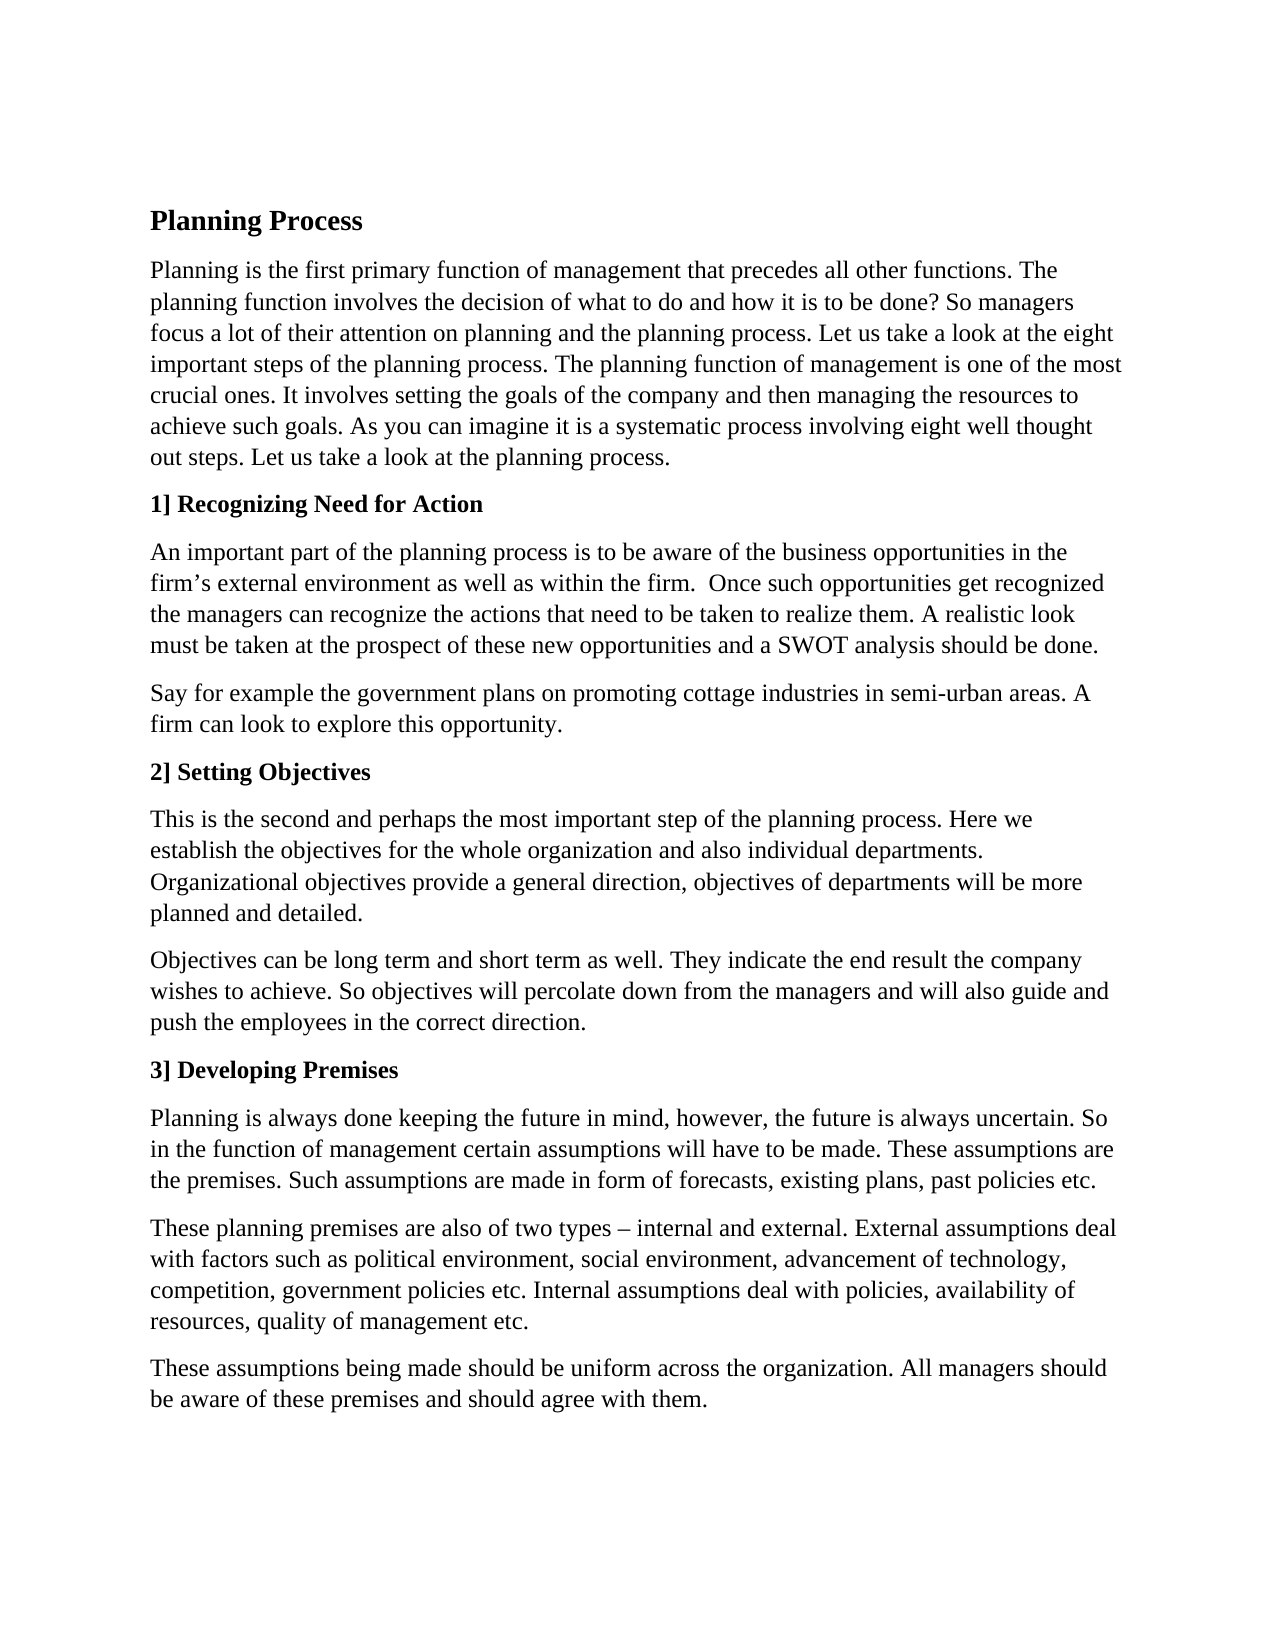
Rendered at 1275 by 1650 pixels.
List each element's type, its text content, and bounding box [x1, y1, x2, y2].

text These planning premises are also of two types – internal and external. External assumptions deal with factors such as political environment, social environment, advancement of technology, competition, government policies etc. Internal assumptions deal with policies, availability of resources, quality of management etc. [150, 1213, 1125, 1334]
text Planning is always done keeping the future in mind, however, the future is always uncertain. So in the function of management certain assumptions will have to be made. These assumptions are the premises. Such assumptions are made in form of forecasts, existing plans, past policies etc. [150, 1103, 1125, 1194]
text Planning Process [150, 203, 1125, 236]
text This is the second and perhaps the most important step of the planning process. Here we establish the objectives for the whole organization and also individual departments. Organizational objectives provide a general direction, objectives of departments will be more planned and detailed. [150, 804, 1125, 926]
text These assumptions being made should be uniform across the organization. All managers should be aware of these premises and should agree with them. [150, 1353, 1125, 1413]
text 1] Recognizing Need for Action [150, 489, 1125, 518]
text Planning is the first primary function of management that precedes all other functions. The planning function involves the decision of what to do and how it is to be done? So managers focus a lot of their attention on planning and the planning process. Let us take a look at the eight important steps of the planning process. The planning function of management is one of the most crucial ones. It involves setting the goals of the company and then managing the resources to achieve such goals. As you can imagine it is a systematic process involving eight well thought out steps. Let us take a look at the planning process. [150, 256, 1125, 471]
text 3] Developing Premises [150, 1055, 1125, 1084]
text Say for example the government plans on promoting cottage industries in semi-urban areas. A firm can look to explore this opportunity. [150, 678, 1125, 738]
text An important part of the planning process is to be aware of the business opportunities in the firm’s external environment as well as within the firm. Once such opportunities get recognized the managers can recognize the actions that need to be taken to realize them. A realistic look must be taken at the prospect of these new opportunities and a SWOT analysis should be done. [150, 537, 1125, 659]
text Objectives can be long term and short term as well. They indicate the end result the company wishes to achieve. So objectives will percolate down from the managers and will also guide and push the employees in the correct direction. [150, 945, 1125, 1036]
text 2] Setting Objectives [150, 757, 1125, 786]
